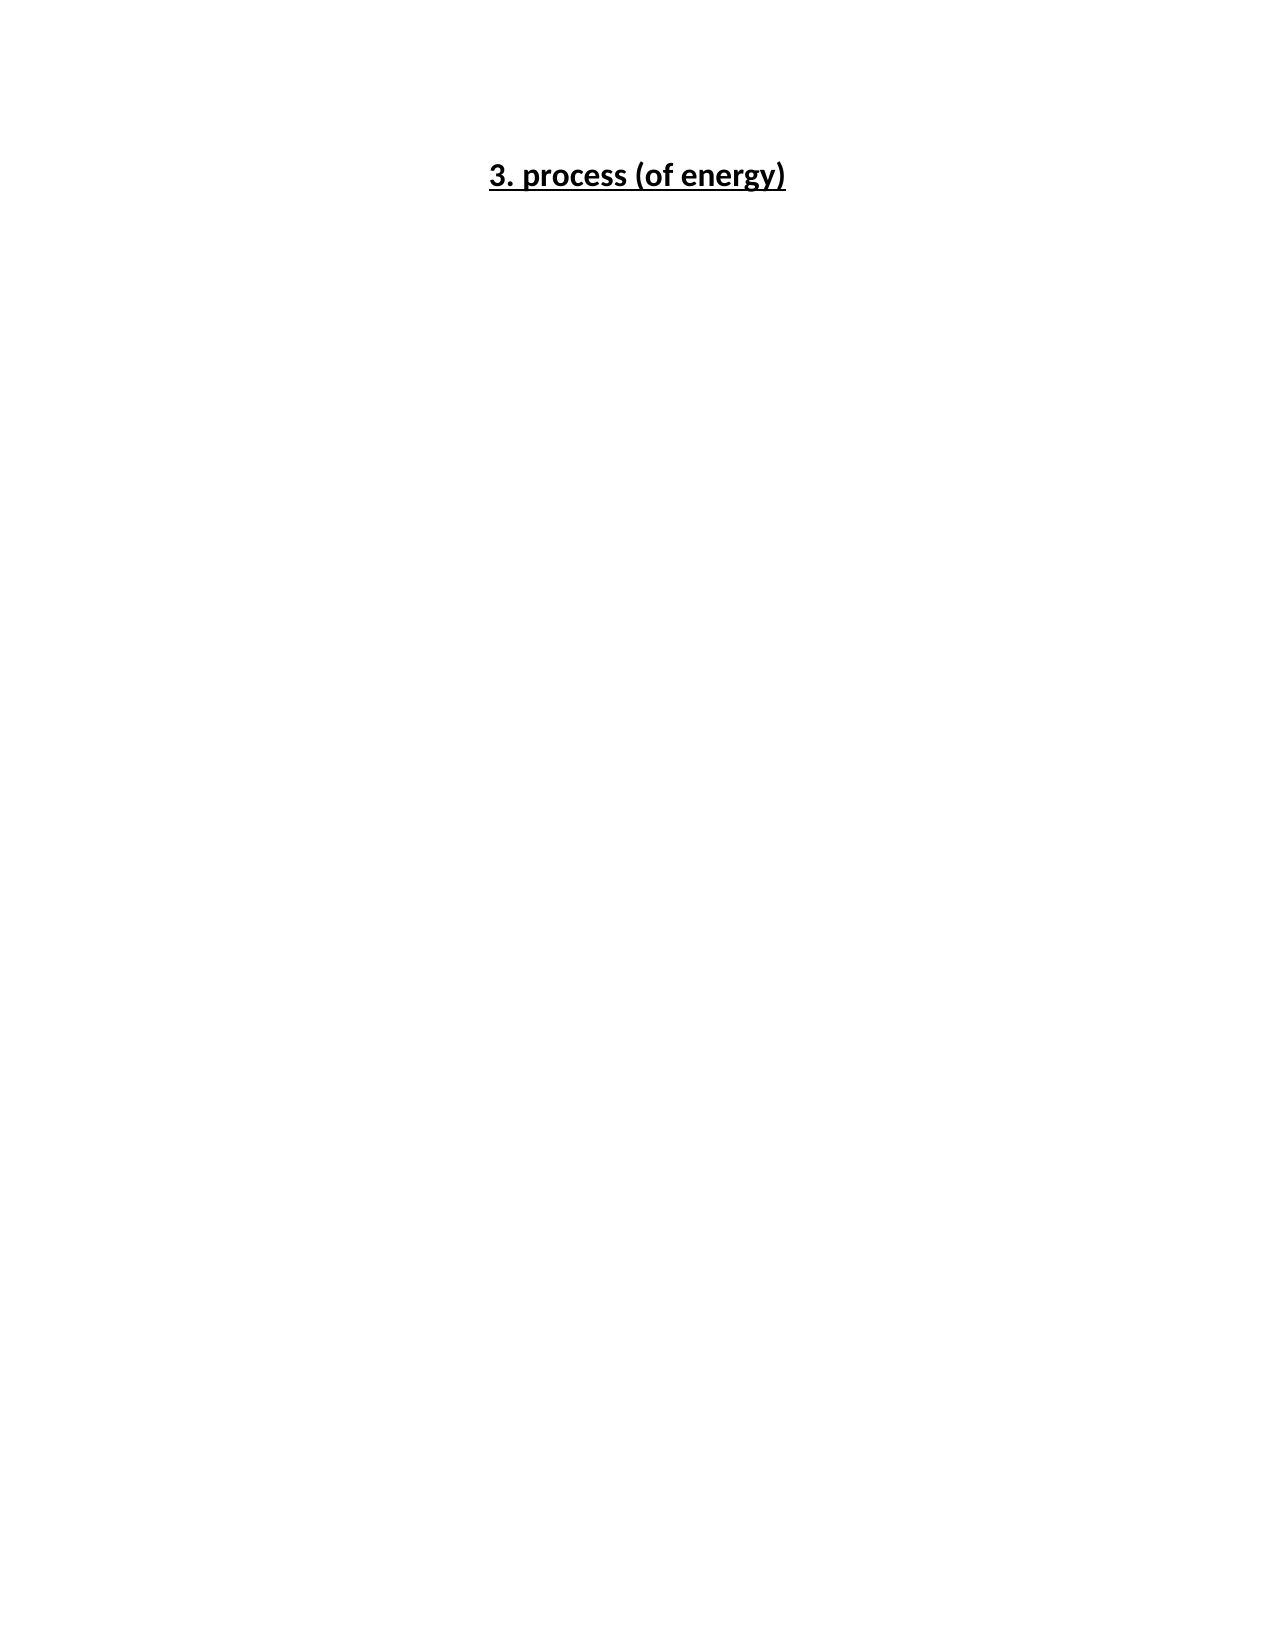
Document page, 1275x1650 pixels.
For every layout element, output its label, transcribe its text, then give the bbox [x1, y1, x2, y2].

subtitle 3. process (of energy) [150, 154, 1125, 195]
